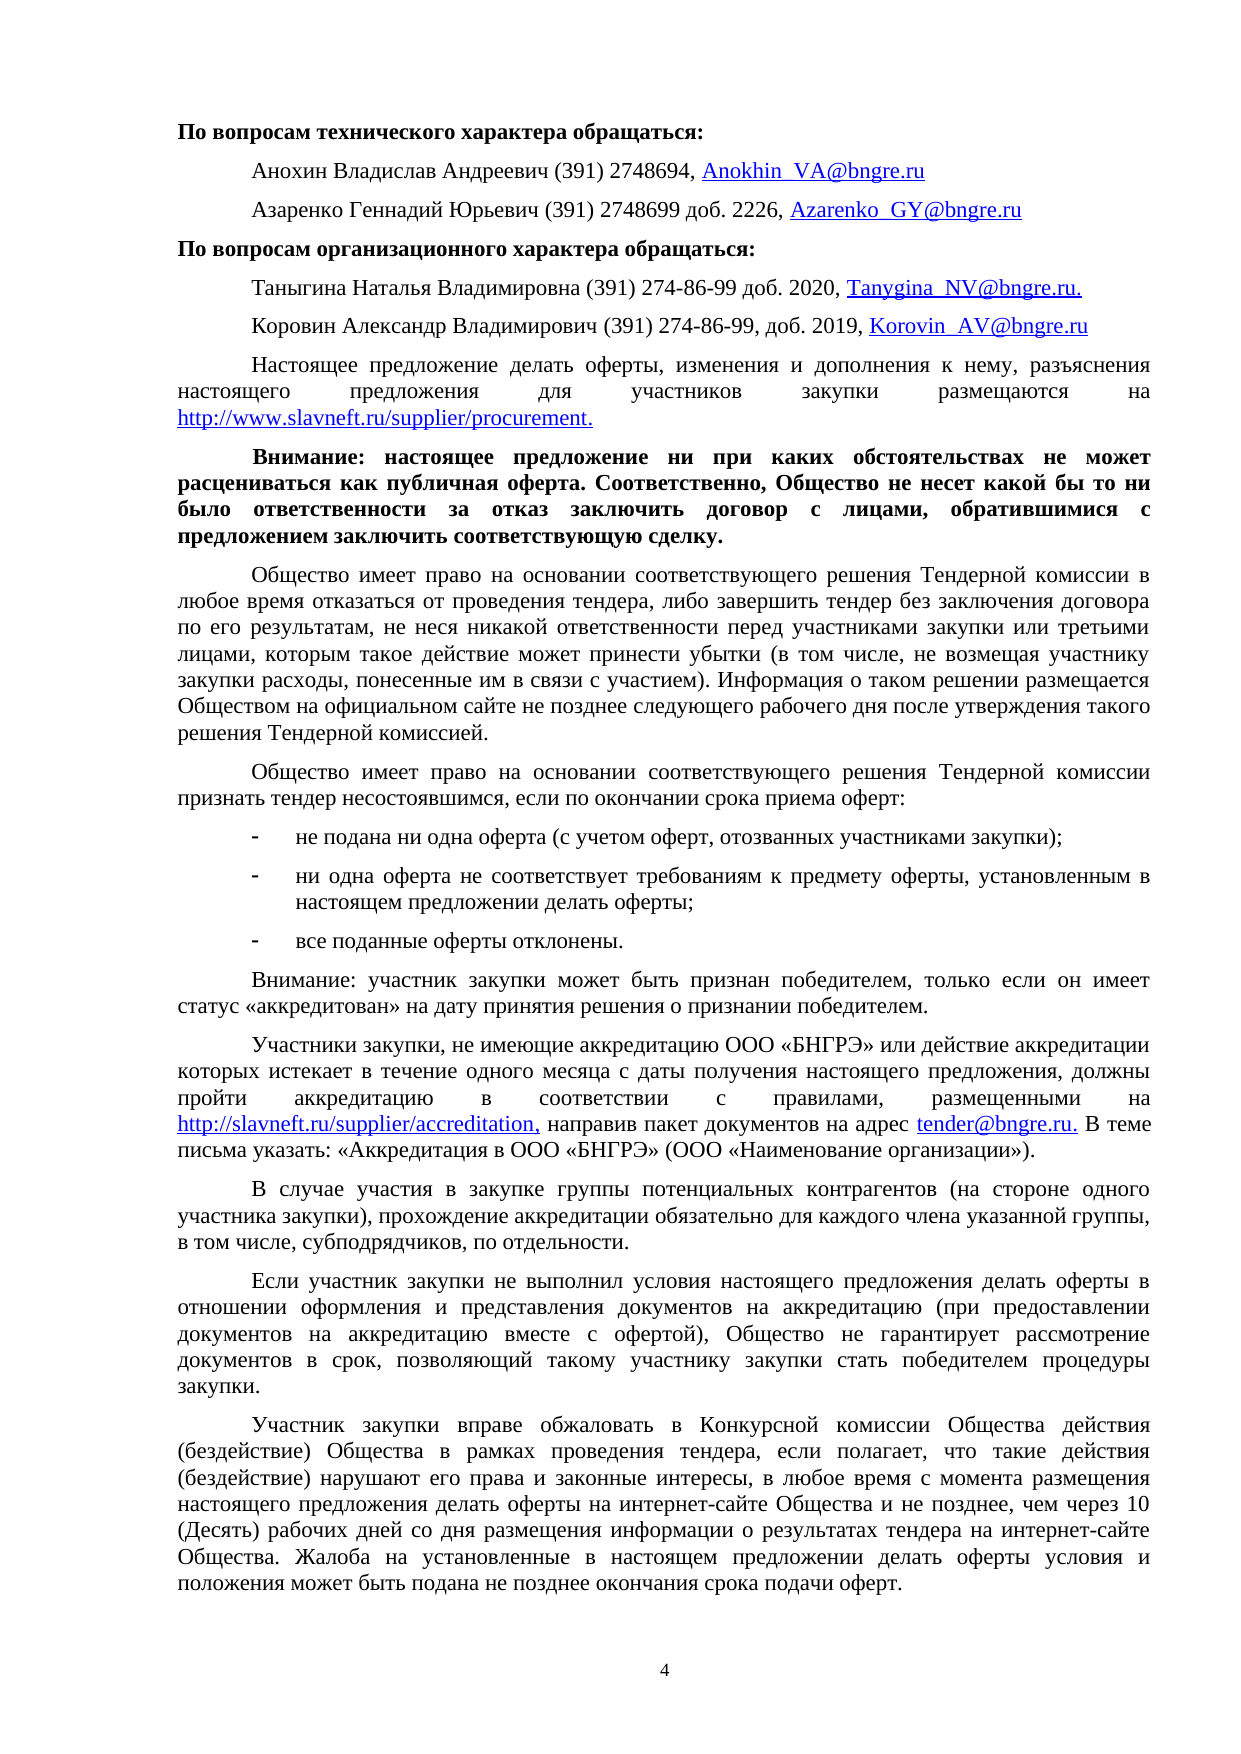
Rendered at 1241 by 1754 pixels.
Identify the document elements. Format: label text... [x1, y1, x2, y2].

text Участники закупки, не имеющие аккредитацию ООО «БНГРЭ» или действие аккредитации которых истекает в течение одного месяца с даты получения настоящего предложения, должны пройти аккредитацию в соответствии с правилами, размещенными на http://slavneft.ru/supplier/accreditation, направив пакет документов на адрес tender@bngre.ru. В теме письма указать: «Аккредитация в ООО «БНГРЭ» (ООО «Наименование организации»). [177, 1031, 1152, 1163]
text Настоящее предложение делать оферты, изменения и дополнения к нему, разъяснения настоящего предложения для участников закупки размещаются на http://www.slavneft.ru/supplier/procurement. [177, 351, 1152, 430]
text Общество имеет право на основании соответствующего решения Тендерной комиссии в любое время отказаться от проведения тендера, либо завершить тендер без заключения договора по его результатам, не неся никакой ответственности перед участниками закупки или третьими лицами, которым такое действие может принести убытки (в том числе, не возмещая участнику закупки расходы, понесенные им в связи с участием). Информация о таком решении размещается Обществом на официальном сайте не позднее следующего рабочего дня после утверждения такого решения Тендерной комиссией. [177, 561, 1152, 745]
text По вопросам технического характера обращаться: [177, 118, 1152, 144]
text Участник закупки вправе обжаловать в Конкурсной комиссии Общества действия (бездействие) Общества в рамках проведения тендера, если полагает, что такие действия (бездействие) нарушают его права и законные интересы, в любое время с момента размещения настоящего предложения делать оферты на интернет-сайте Общества и не позднее, чем через 10 (Десять) рабочих дней со дня размещения информации о результатах тендера на интернет-сайте Общества. Жалоба на установленные в настоящем предложении делать оферты условия и положения может быть подана не позднее окончания срока подачи оферт. [177, 1411, 1152, 1596]
text Азаренко Геннадий Юрьевич (391) 2748699 доб. 2226, Azarenko_GY@bngre.ru [177, 196, 1152, 222]
text По вопросам организационного характера обращаться: [177, 235, 1152, 261]
text В случае участия в закупке группы потенциальных контрагентов (на стороне одного участника закупки), прохождение аккредитации обязательно для каждого члена указанной группы, в том числе, субподрядчиков, по отдельности. [177, 1175, 1152, 1254]
text Внимание: участник закупки может быть признан победителем, только если он имеет статус «аккредитован» на дату принятия решения о признании победителем. [177, 966, 1152, 1018]
list ни одна оферта не соответствует требованиям к предмету оферты, установленным в настоящем предложении делать оферты; [251, 862, 1152, 914]
text Таныгина Наталья Владимировна (391) 274-86-99 доб. 2020, Tanygina_NV@bngre.ru. [177, 273, 1152, 300]
text Анохин Владислав Андреевич (391) 2748694, Anokhin_VA@bngre.ru [177, 157, 1152, 183]
text Общество имеет право на основании соответствующего решения Тендерной комиссии признать тендер несостоявшимся, если по окончании срока приема оферт: [177, 758, 1152, 810]
list все поданные оферты отклонены. [251, 927, 1152, 953]
list не подана ни одна оферта (с учетом оферт, отозванных участниками закупки); [251, 823, 1152, 849]
text Если участник закупки не выполнил условия настоящего предложения делать оферты в отношении оформления и представления документов на аккредитацию (при предоставлении документов на аккредитацию вместе с офертой), Общество не гарантирует рассмотрение документов в срок, позволяющий такому участнику закупки стать победителем процедуры закупки. [177, 1267, 1152, 1399]
text Внимание: настоящее предложение ни при каких обстоятельствах не может расцениваться как публичная оферта. Соответственно, Общество не несет какой бы то ни было ответственности за отказ заключить договор с лицами, обратившимися с предложением заключить соответствующую сделку. [177, 443, 1152, 548]
text Коровин Александр Владимирович (391) 274-86-99, доб. 2019, Korovin_AV@bngre.ru [177, 312, 1152, 339]
